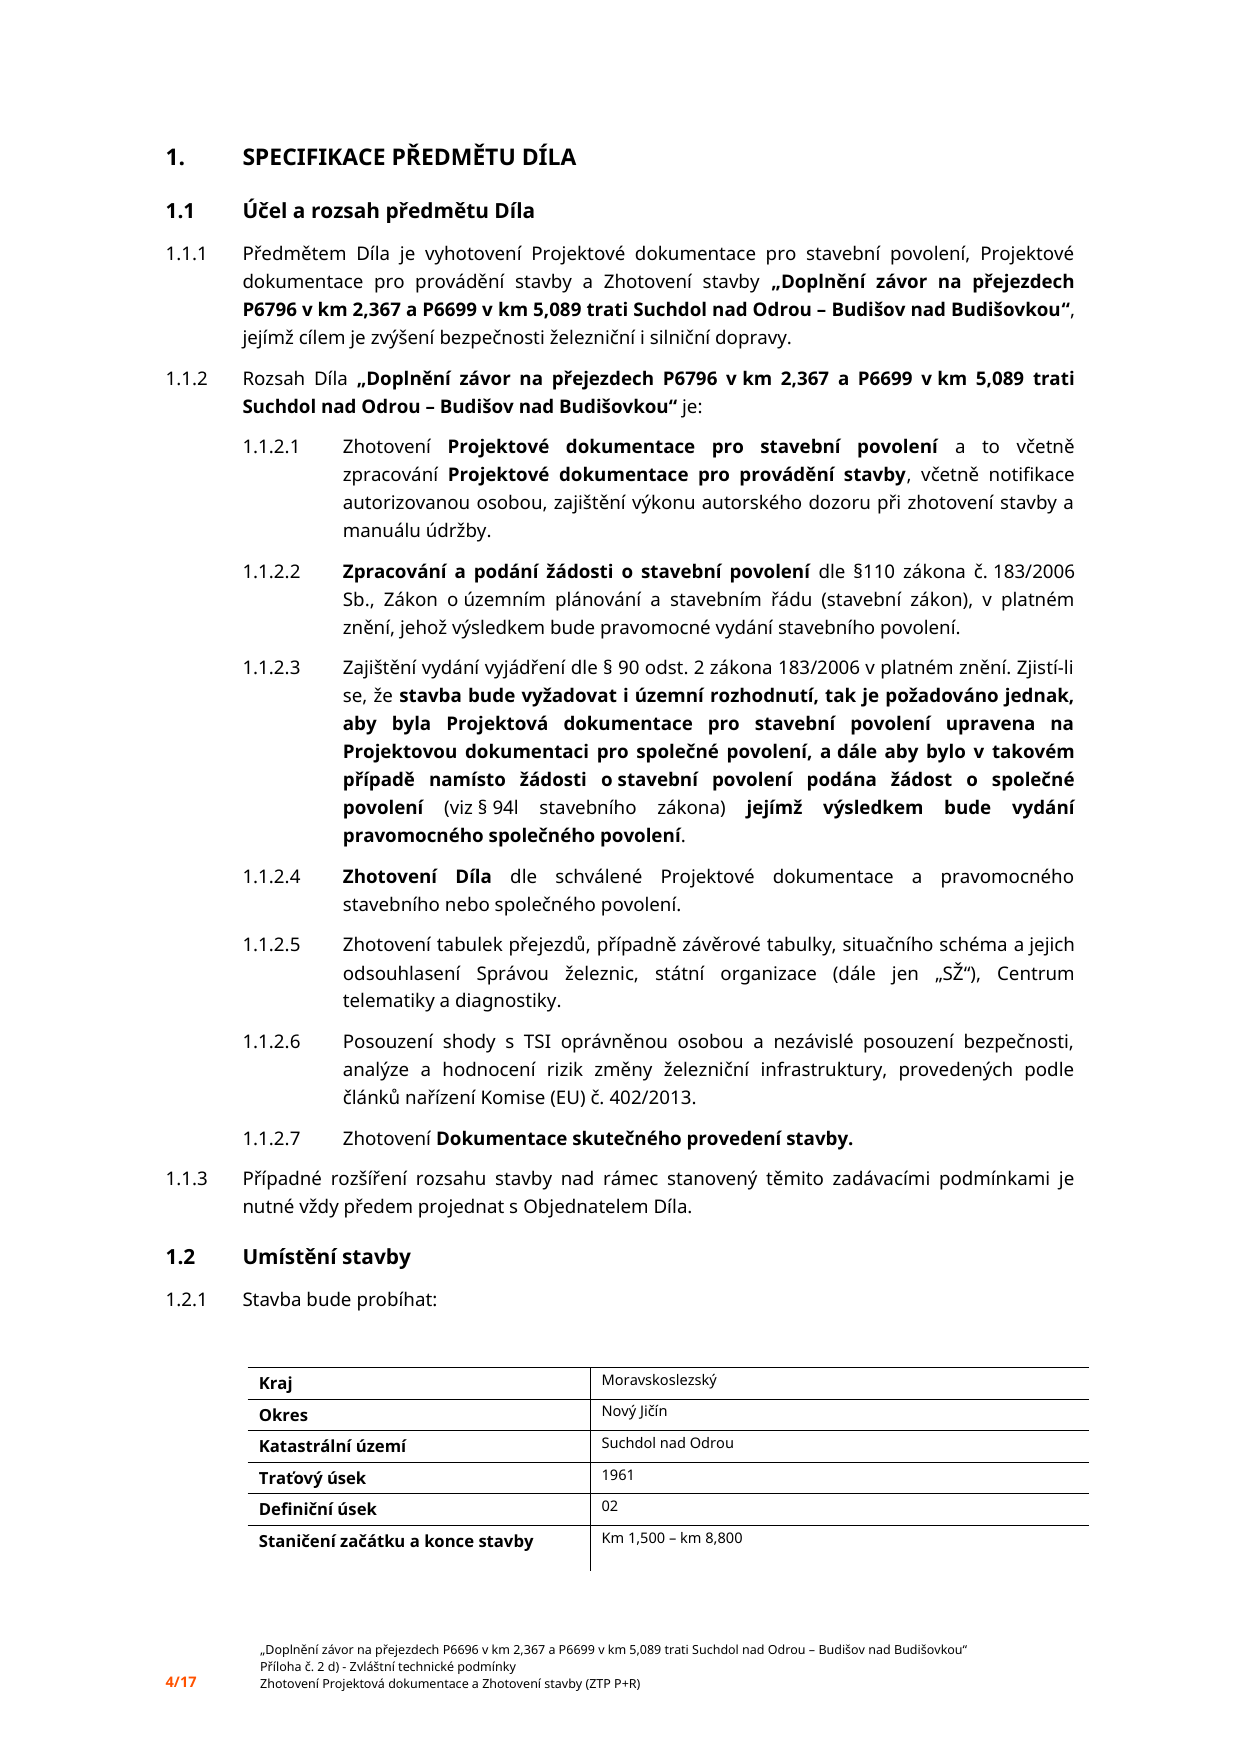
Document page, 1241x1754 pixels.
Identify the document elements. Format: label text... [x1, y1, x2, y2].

text Zhotovení Projektové dokumentace pro stavební povolení a to včetně zpracování Projektové dokumentace pro provádění stavby, včetně notifikace autorizovanou osobou, zajištění výkonu autorského dozoru při zhotovení stavby a manuálu údržby. [242, 433, 1075, 543]
text Případné rozšíření rozsahu stavby nad rámec stanovený těmito zadávacími podmínkami je nutné vždy předem projednat s Objednatelem Díla. [165, 1165, 1075, 1219]
table_header Moravskoslezský [591, 1368, 1089, 1399]
text Posouzení shody s TSI oprávněnou osobou a nezávislé posouzení bezpečnosti, analýze a hodnocení rizik změny železniční infrastruktury, provedených podle článků nařízení Komise (EU) č. 402/2013. [242, 1028, 1075, 1110]
text Účel a rozsah předmětu Díla [165, 197, 1075, 225]
table_cell Okres [248, 1400, 590, 1430]
text Zajištění vydání vyjádření dle § 90 odst. 2 zákona 183/2006 v platném znění. Zjistí-li se, že stavba bude vyžadovat i územní rozhodnutí, tak je požadováno jednak, aby byla Projektová dokumentace pro stavební povolení upravena na Projektovou dokumentaci pro společné povolení, a dále aby bylo v takovém případě namísto žádosti o stavební povolení podána žádost o společné povolení (viz § 94l stavebního zákona) jejímž výsledkem bude vydání pravomocného společného povolení. [242, 654, 1075, 848]
table_header Kraj [248, 1368, 590, 1399]
text Zhotovení Dokumentace skutečného provedení stavby. [242, 1125, 1075, 1150]
text Zpracování a podání žádosti o stavební povolení dle §110 zákona č. 183/2006 Sb., Zákon o územním plánování a stavebním řádu (stavební zákon), v platném znění, jehož výsledkem bude pravomocné vydání stavebního povolení. [242, 558, 1075, 639]
text Rozsah Díla „Doplnění závor na přejezdech P6796 v km 2,367 a P6699 v km 5,089 trati Suchdol nad Odrou – Budišov nad Budišovkou“ je: [165, 365, 1075, 418]
table_cell Staničení začátku a konce stavby [248, 1526, 590, 1571]
text SPECIFIKACE PŘEDMĚTU DÍLA [165, 141, 1075, 173]
table_cell Traťový úsek [248, 1463, 590, 1493]
text Předmětem Díla je vyhotovení Projektové dokumentace pro stavební povolení, Projektové dokumentace pro provádění stavby a Zhotovení stavby „Doplnění závor na přejezdech P6796 v km 2,367 a P6699 v km 5,089 trati Suchdol nad Odrou – Budišov nad Budišovkou“, jejímž cílem je zvýšení bezpečnosti železniční i silniční dopravy. [165, 240, 1075, 350]
table_cell Suchdol nad Odrou [591, 1431, 1089, 1462]
text Zhotovení tabulek přejezdů, případně závěrové tabulky, situačního schéma a jejich odsouhlasení Správou železnic, státní organizace (dále jen „SŽ“), Centrum telematiky a diagnostiky. [242, 932, 1075, 1013]
table_cell Definiční úsek [248, 1494, 590, 1525]
table_cell Km 1,500 – km 8,800 [591, 1526, 1089, 1571]
text Umístění stavby [165, 1242, 1075, 1271]
table_cell Katastrální území [248, 1431, 590, 1462]
table_cell 02 [591, 1494, 1089, 1525]
table_cell 1961 [591, 1463, 1089, 1493]
text Stavba bude probíhat: [165, 1286, 1075, 1312]
table_cell Nový Jičín [591, 1400, 1089, 1430]
text Zhotovení Díla dle schválené Projektové dokumentace a pravomocného stavebního nebo společného povolení. [242, 863, 1075, 917]
